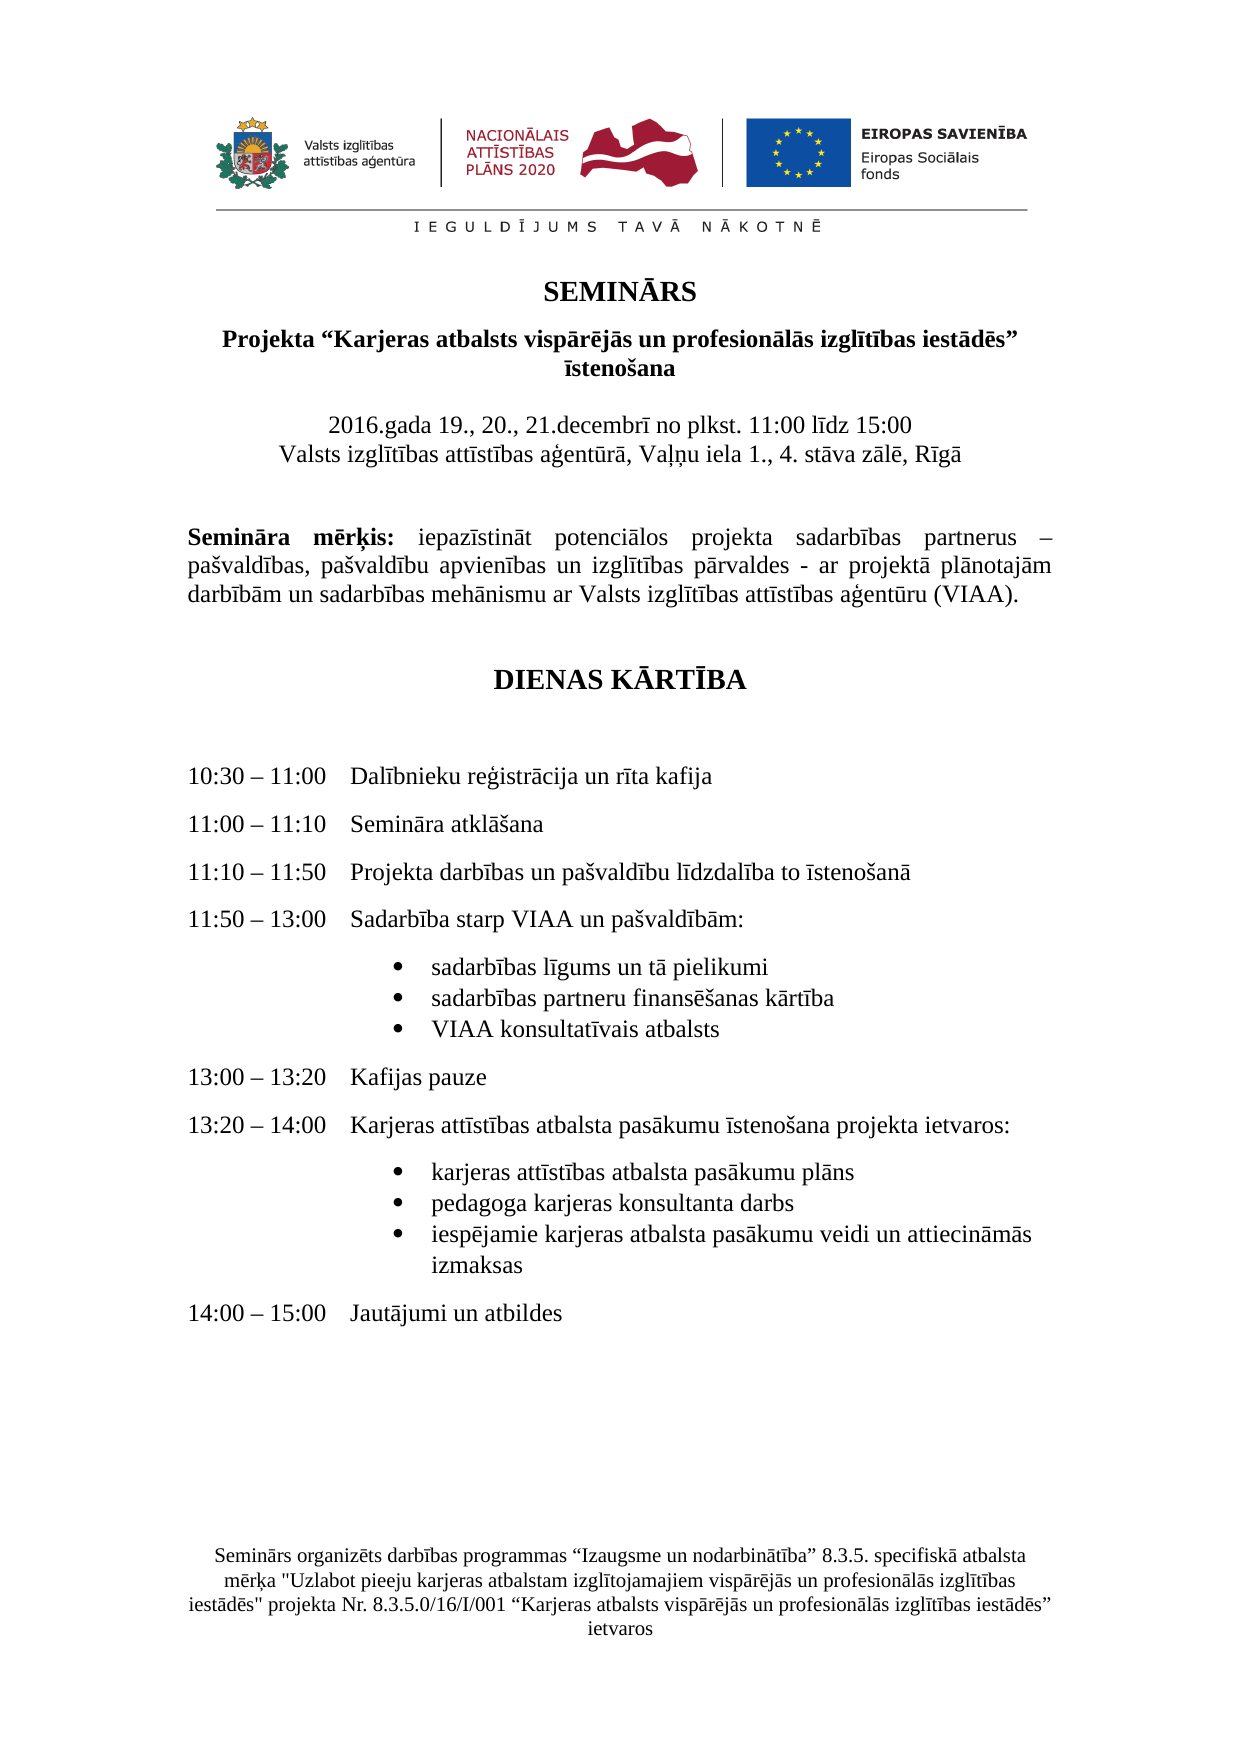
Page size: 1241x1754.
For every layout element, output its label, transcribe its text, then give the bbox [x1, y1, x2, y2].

text DIENAS KĀRTĪBA [187, 662, 1053, 695]
list pedagoga karjeras konsultanta darbs [394, 1188, 1053, 1217]
text 11:10 – 11:50 Projekta darbības un pašvaldību līdzdalība to īstenošanā [187, 857, 1053, 886]
list sadarbības partneru finansēšanas kārtība [394, 983, 1053, 1012]
text 13:20 – 14:00 Karjeras attīstības atbalsta pasākumu īstenošana projekta ietvaros: [187, 1110, 1053, 1138]
text 13:00 – 13:20 Kafijas pauze [187, 1062, 1053, 1091]
text SEMINĀRS [187, 274, 1053, 307]
list iespējamie karjeras atbalsta pasākumu veidi un attiecināmās izmaksas [394, 1219, 1053, 1279]
list karjeras attīstības atbalsta pasākumu plāns [394, 1157, 1053, 1186]
text Valsts izglītības attīstības aģentūrā, Vaļņu iela 1., 4. stāva zālē, Rīgā [187, 439, 1053, 468]
list sadarbības līgums un tā pielikumi [394, 952, 1053, 981]
text 11:00 – 11:10 Semināra atklāšana [187, 809, 1053, 838]
text 14:00 – 15:00 Jautājumi un atbildes [187, 1298, 1053, 1327]
text 11:50 – 13:00 Sadarbība starp VIAA un pašvaldībām: [187, 904, 1053, 933]
text Projekta “Karjeras atbalsts vispārējās un profesionālās izglītības iestādēs” īstenošana [187, 324, 1053, 382]
text Semināra mērķis: iepazīstināt potenciālos projekta sadarbības partnerus – pašvaldības, pašvaldību apvienības un izglītības pārvaldes - ar projektā plānotajām darbībām un sadarbības mehānismu ar Valsts izglītības attīstības aģentūru (VIAA). [187, 522, 1053, 608]
text 2016.gada 19., 20., 21.decembrī no plkst. 11:00 līdz 15:00 [187, 411, 1053, 439]
text 10:30 – 11:00 Dalībnieku reģistrācija un rīta kafija [187, 761, 1053, 790]
picture [187, 101, 1053, 246]
list VIAA konsultatīvais atbalsts [394, 1014, 1053, 1043]
